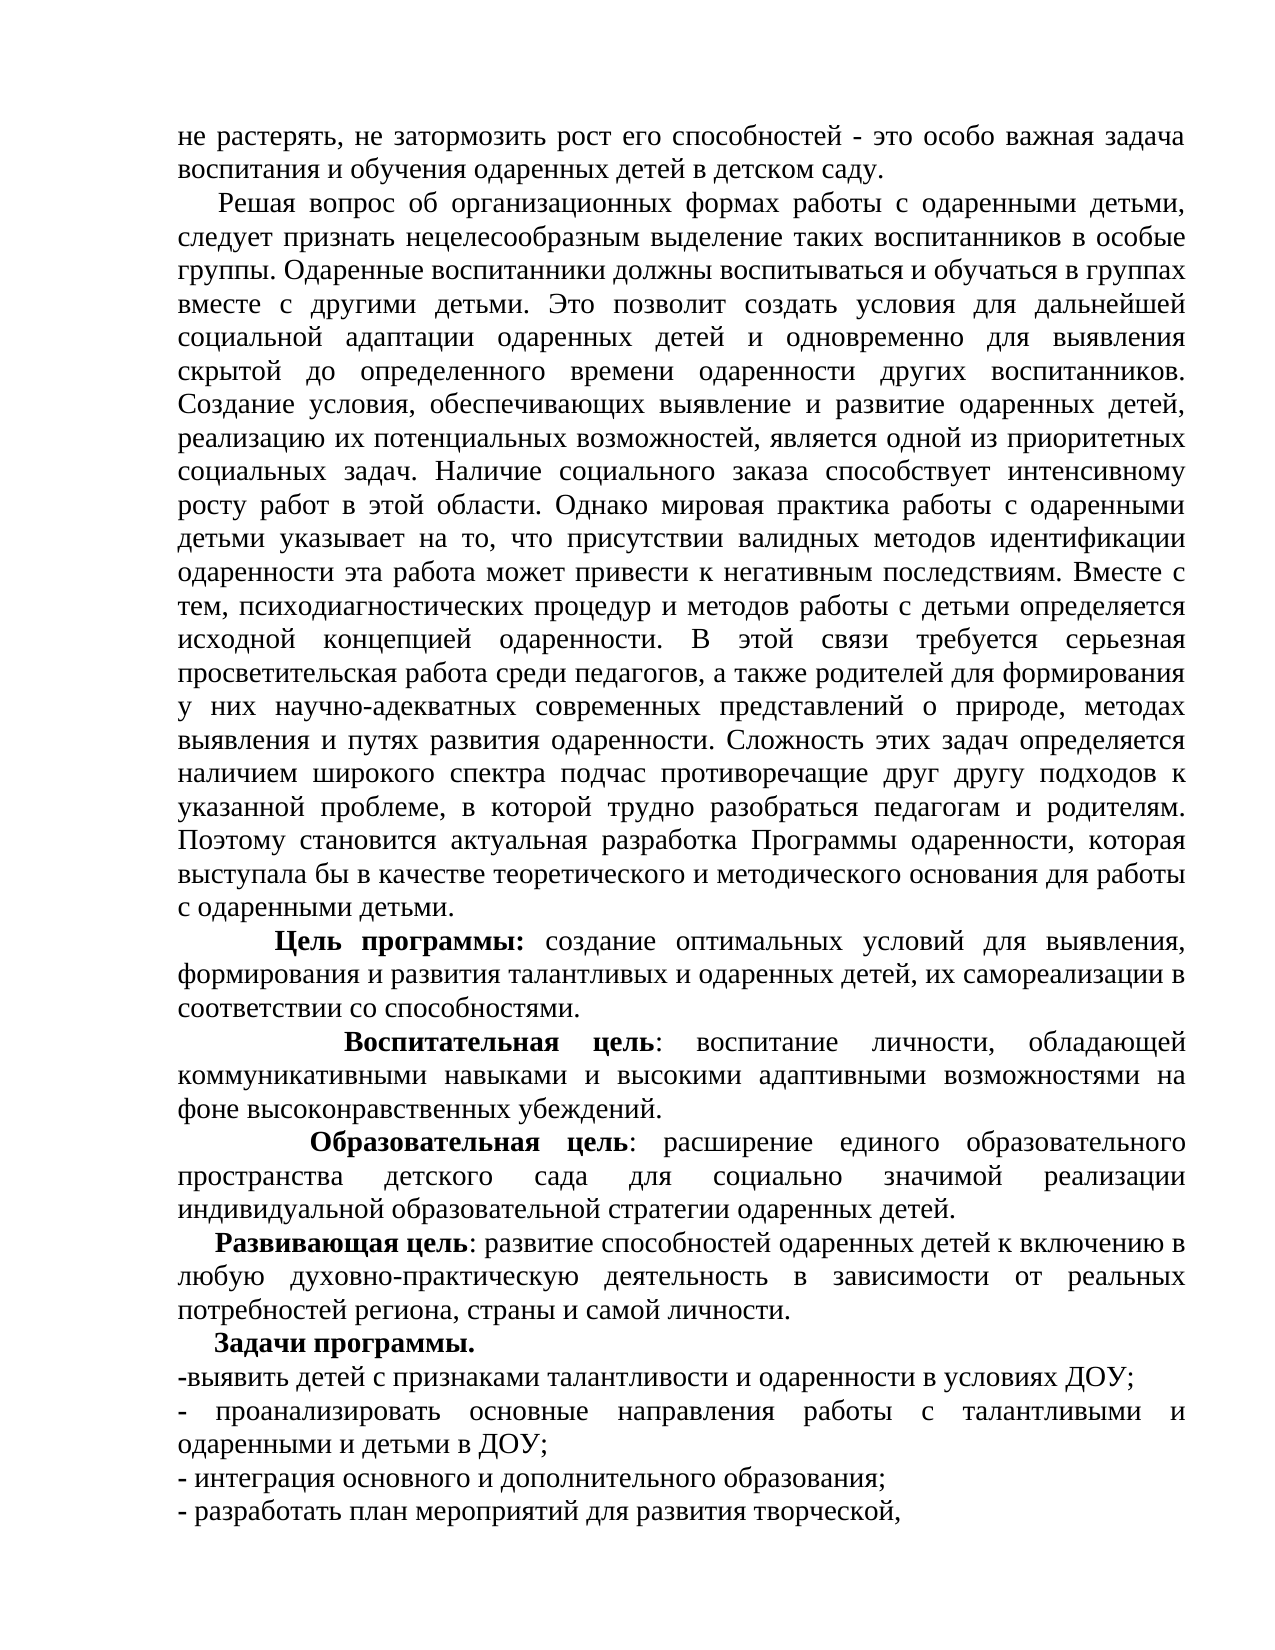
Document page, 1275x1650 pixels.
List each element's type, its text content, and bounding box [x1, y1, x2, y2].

text Цель программы: создание оптимальных условий для выявления, формирования и развития талантливых и одаренных детей, их самореализации в соответствии со способностями. [177, 923, 1186, 1024]
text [177, 118, 1186, 185]
text Решая вопрос об организационных формах работы с одаренными детьми, следует признать нецелесообразным выделение таких воспитанников в особые группы. Одаренные воспитанники должны воспитываться и обучаться в группах вместе с другими детьми. Это позволит создать условия для дальнейшей социальной адаптации одаренных детей и одновременно для выявления скрытой до определенного времени одаренности других воспитанников. Создание условия, обеспечивающих выявление и развитие одаренных детей, реализацию их потенциальных возможностей, является одной из приоритетных социальных задач. Наличие социального заказа способствует интенсивному росту работ в этой области. Однако мировая практика работы с одаренными детьми указывает на то, что присутствии валидных методов идентификации одаренности эта работа может привести к негативным последствиям. Вместе с тем, психодиагностических процедур и методов работы с детьми определяется исходной концепцией одаренности. В этой связи требуется серьезная просветительская работа среди педагогов, а также родителей для формирования у них научно-адекватных современных представлений о природе, методах выявления и путях развития одаренности. Сложность этих задач определяется наличием широкого спектра подчас противоречащие друг другу подходов к указанной проблеме, в которой трудно разобраться педагогам и родителям. Поэтому становится актуальная разработка Программы одаренности, которая выступала бы в качестве теоретического и методического основания для работы с одаренными детьми. [177, 185, 1186, 923]
text - разработать план мероприятий для развития творческой, [177, 1493, 1186, 1527]
text Воспитательная цель: воспитание личности, обладающей коммуникативными навыками и высокими адаптивными возможностями на фоне высоконравственных убеждений. [177, 1024, 1186, 1124]
text Развивающая цель: развитие способностей одаренных детей к включению в любую духовно-практическую деятельность в зависимости от реальных потребностей региона, страны и самой личности. [177, 1225, 1186, 1326]
text Образовательная цель: расширение единого образовательного пространства детского сада для социально значимой реализации индивидуальной образовательной стратегии одаренных детей. [177, 1124, 1186, 1225]
text Задачи программы. [177, 1326, 1186, 1359]
text -выявить детей с признаками талантливости и одаренности в условиях ДОУ; [177, 1359, 1186, 1393]
text - проанализировать основные направления работы с талантливыми и одаренными и детьми в ДОУ; [177, 1393, 1186, 1460]
text - интеграция основного и дополнительного образования; [177, 1460, 1186, 1493]
